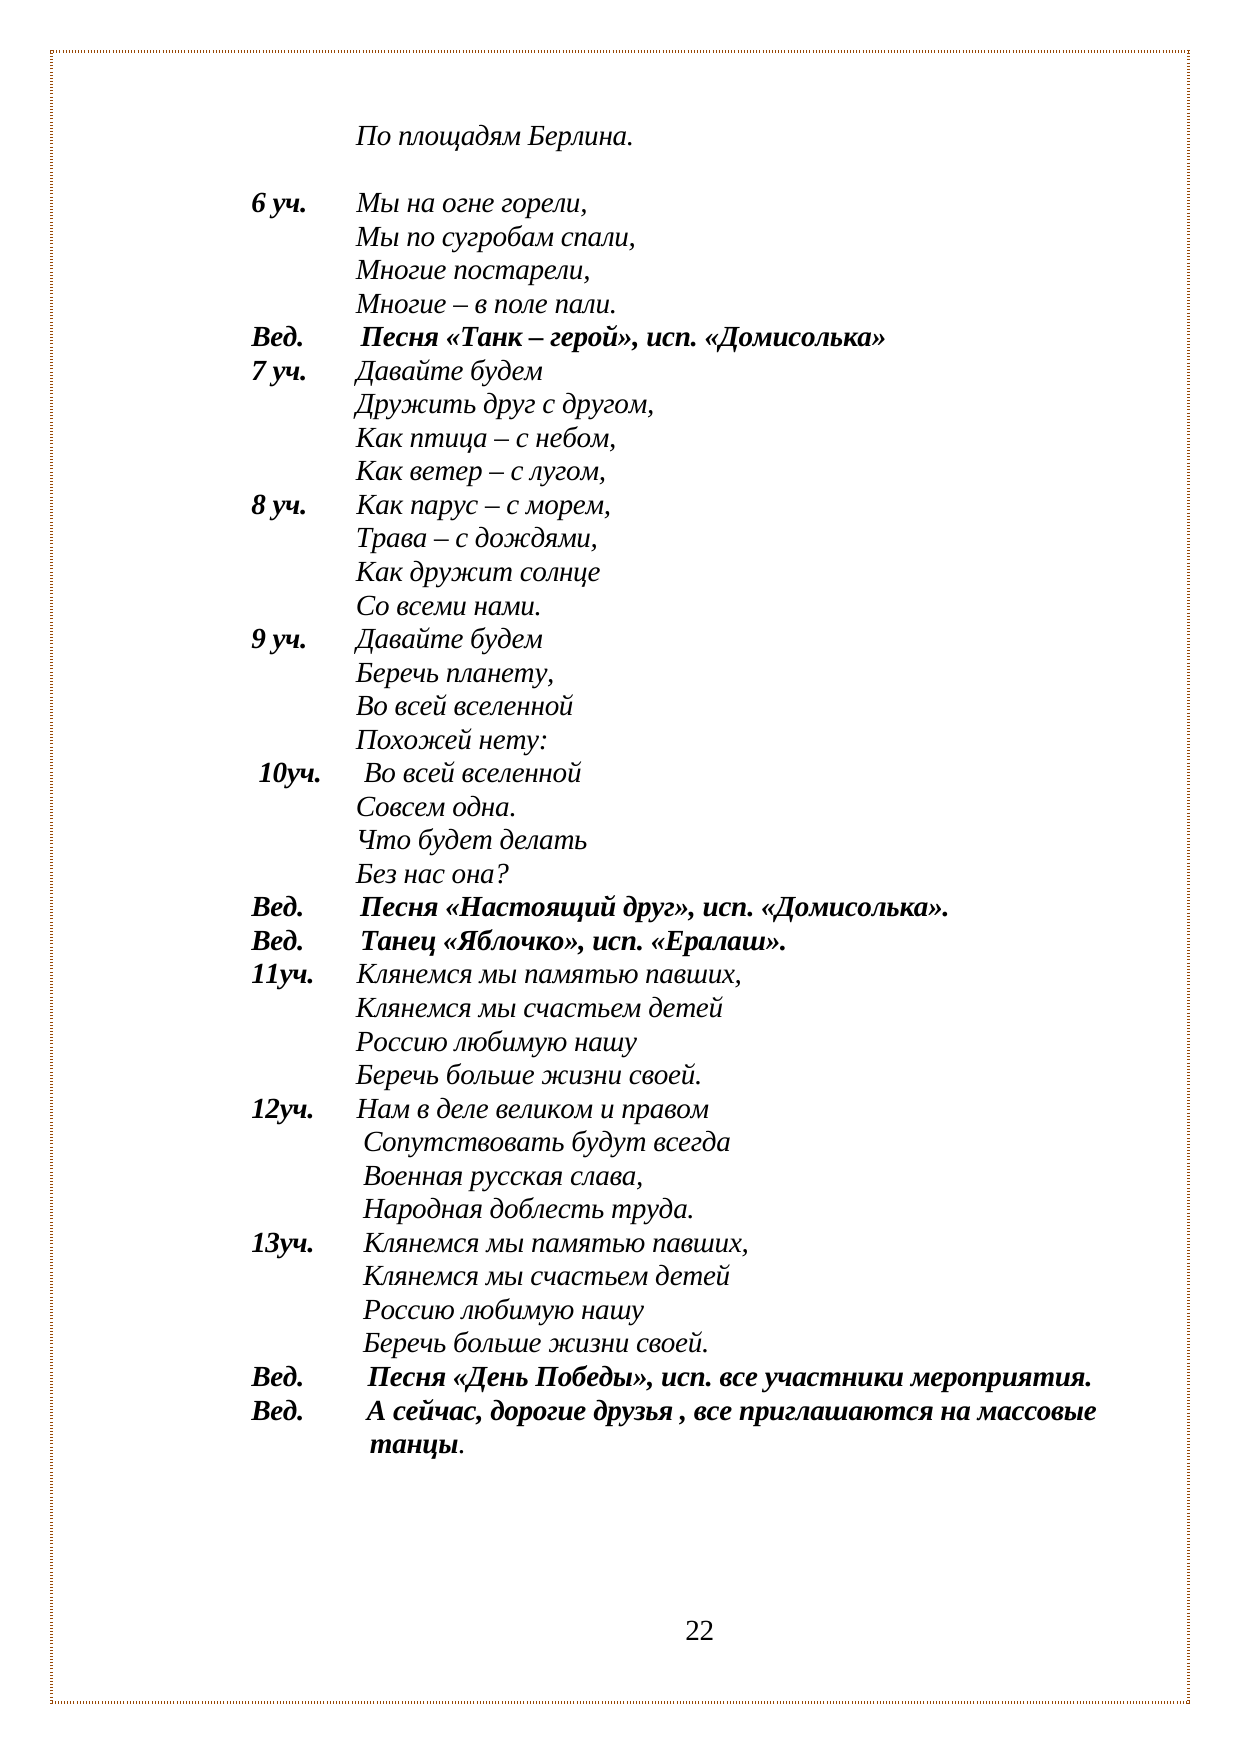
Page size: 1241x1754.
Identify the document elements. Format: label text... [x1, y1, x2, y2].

text танцы. [177, 1426, 1152, 1460]
text Клянемся мы счастьем детей [177, 1258, 1152, 1292]
text Беречь больше жизни своей. [177, 1057, 1152, 1091]
text Со всеми нами. [177, 588, 1152, 621]
text Военная русская слава, [177, 1158, 1152, 1191]
text Сопутствовать будут всегда [177, 1124, 1152, 1158]
text Россию любимую нашу [177, 1024, 1152, 1057]
text Вед. Песня «Танк – герой», исп. «Домисолька» [177, 319, 1152, 353]
text 10уч. Во всей вселенной [177, 755, 1152, 789]
text 8 уч. Как парус – с морем, [177, 487, 1152, 521]
text 6 уч. Мы на огне горели, [177, 185, 1152, 219]
text Вед. Танец «Яблочко», исп. «Ералаш». [177, 923, 1152, 957]
text Мы по сугробам спали, [177, 219, 1152, 252]
text Многие – в поле пали. [177, 286, 1152, 319]
text Вед. Песня «Настоящий друг», исп. «Домисолька». [177, 889, 1152, 923]
text 11уч. Клянемся мы памятью павших, [177, 957, 1152, 990]
text Совсем одна. [177, 789, 1152, 822]
text Вед. Песня «День Победы», исп. все участники мероприятия. [177, 1359, 1152, 1393]
text Многие постарели, [177, 252, 1152, 286]
text Россию любимую нашу [177, 1292, 1152, 1326]
text 9 уч. Давайте будем [177, 621, 1152, 655]
text 7 уч. Давайте будем [177, 353, 1152, 386]
text Беречь планету, [177, 655, 1152, 688]
text Вед. А сейчас, дорогие друзья , все приглашаются на массовые [177, 1393, 1152, 1426]
text Похожей нету: [177, 722, 1152, 755]
text Клянемся мы счастьем детей [177, 990, 1152, 1024]
text Трава – с дождями, [177, 521, 1152, 554]
text Дружить друг с другом, [177, 386, 1152, 420]
text Во всей вселенной [177, 688, 1152, 722]
text Как дружит солнце [177, 554, 1152, 588]
text По площадям Берлина. [177, 118, 1152, 152]
text Беречь больше жизни своей. [177, 1326, 1152, 1359]
text 12уч. Нам в деле великом и правом [177, 1091, 1152, 1124]
text 13уч. Клянемся мы памятью павших, [177, 1225, 1152, 1258]
text Как птица – с небом, [177, 420, 1152, 453]
text Что будет делать [177, 822, 1152, 856]
text Без нас она? [177, 856, 1152, 889]
text Как ветер – с лугом, [177, 453, 1152, 487]
text Народная доблесть труда. [177, 1191, 1152, 1225]
